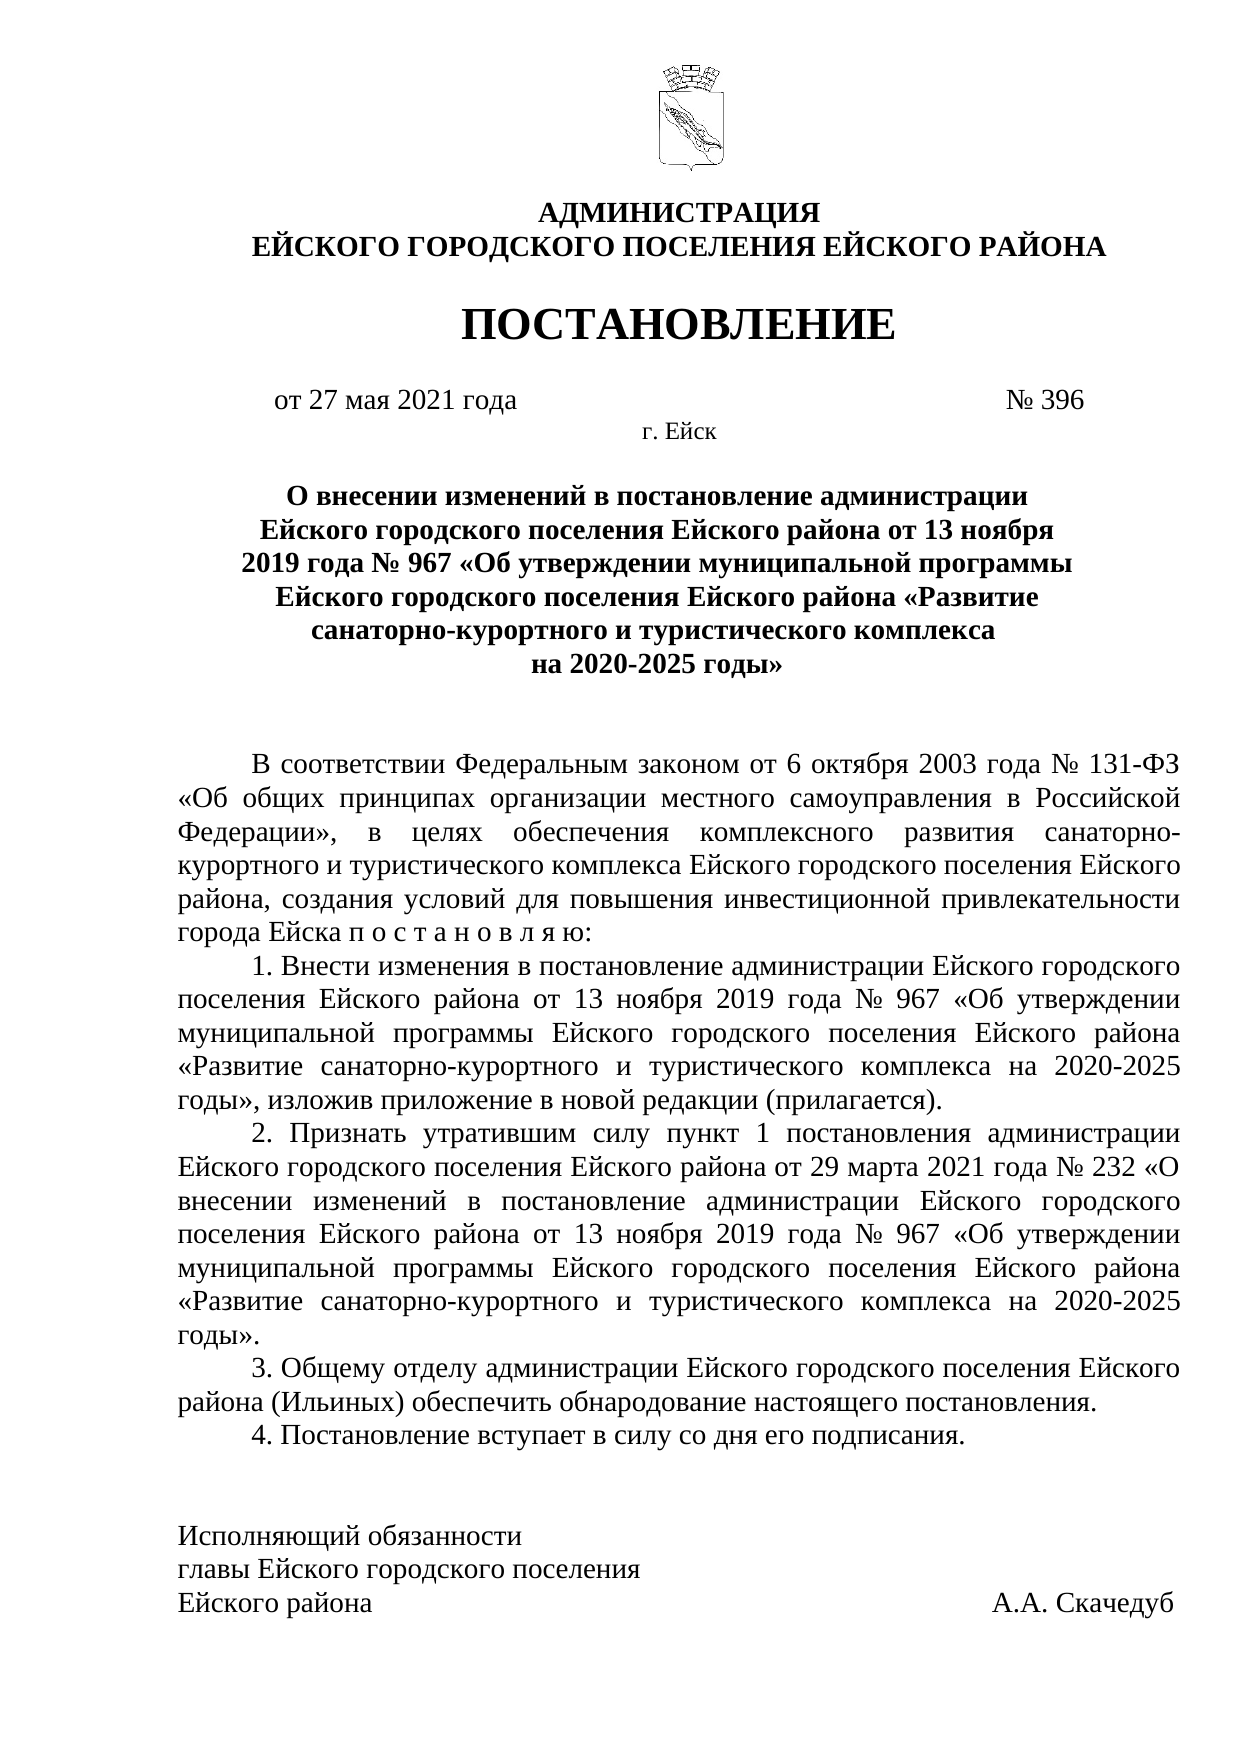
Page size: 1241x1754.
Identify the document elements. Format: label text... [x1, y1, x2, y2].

text 4. Постановление вступает в силу со дня его подписания. [177, 1417, 1181, 1451]
text О внесении изменений в постановление администрации Ейского городского поселения Ейского района от 13 ноября 2019 года № 967 «Об утверждении муниципальной программы Ейского городского поселения Ейского района «Развитие санаторно-курортного и туристического комплекса на 2020-2025 годы» [236, 478, 1078, 679]
text АДМИНИСТРАЦИЯ [177, 196, 1181, 229]
text 3. Общему отделу администрации Ейского городского поселения Ейского района (Ильиных) обеспечить обнародование настоящего постановления. [177, 1350, 1181, 1417]
text 1. Внести изменения в постановление администрации Ейского городского поселения Ейского района от 13 ноября 2019 года № 967 «Об утверждении муниципальной программы Ейского городского поселения Ейского района «Развитие санаторно-курортного и туристического комплекса на 2020-2025 годы», изложив приложение в новой редакции (прилагается). [177, 948, 1181, 1116]
text В соответствии Федеральным законом от 6 октября 2003 года № 131-ФЗ «Об общих принципах организации местного самоуправления в Российской Федерации», в целях обеспечения комплексного развития санаторно-курортного и туристического комплекса Ейского городского поселения Ейского района, создания условий для повышения инвестиционной привлекательности города Ейска п о с т а н о в л я ю: [177, 747, 1181, 948]
text ПОСТАНОВЛЕНИЕ [177, 296, 1181, 349]
text ЕЙСКОГО ГОРОДСКОГО ПОСЕЛЕНИЯ ЕЙСКОГО РАЙОНА [177, 229, 1181, 263]
text Исполняющий обязанности [177, 1518, 1166, 1552]
text главы Ейского городского поселения [177, 1552, 1166, 1585]
text Ейского района А.А. Скачедуб [177, 1585, 1181, 1619]
text г. Ейск [177, 416, 1181, 445]
text 2. Признать утратившим силу пункт 1 постановления администрации Ейского городского поселения Ейского района от 29 марта 2021 года № 232 «О внесении изменений в постановление администрации Ейского городского поселения Ейского района от 13 ноября 2019 года № 967 «Об утверждении муниципальной программы Ейского городского поселения Ейского района «Развитие санаторно-курортного и туристического комплекса на 2020-2025 годы». [177, 1116, 1181, 1350]
text от 27 мая 2021 года № 396 [177, 382, 1181, 416]
picture [656, 65, 726, 172]
